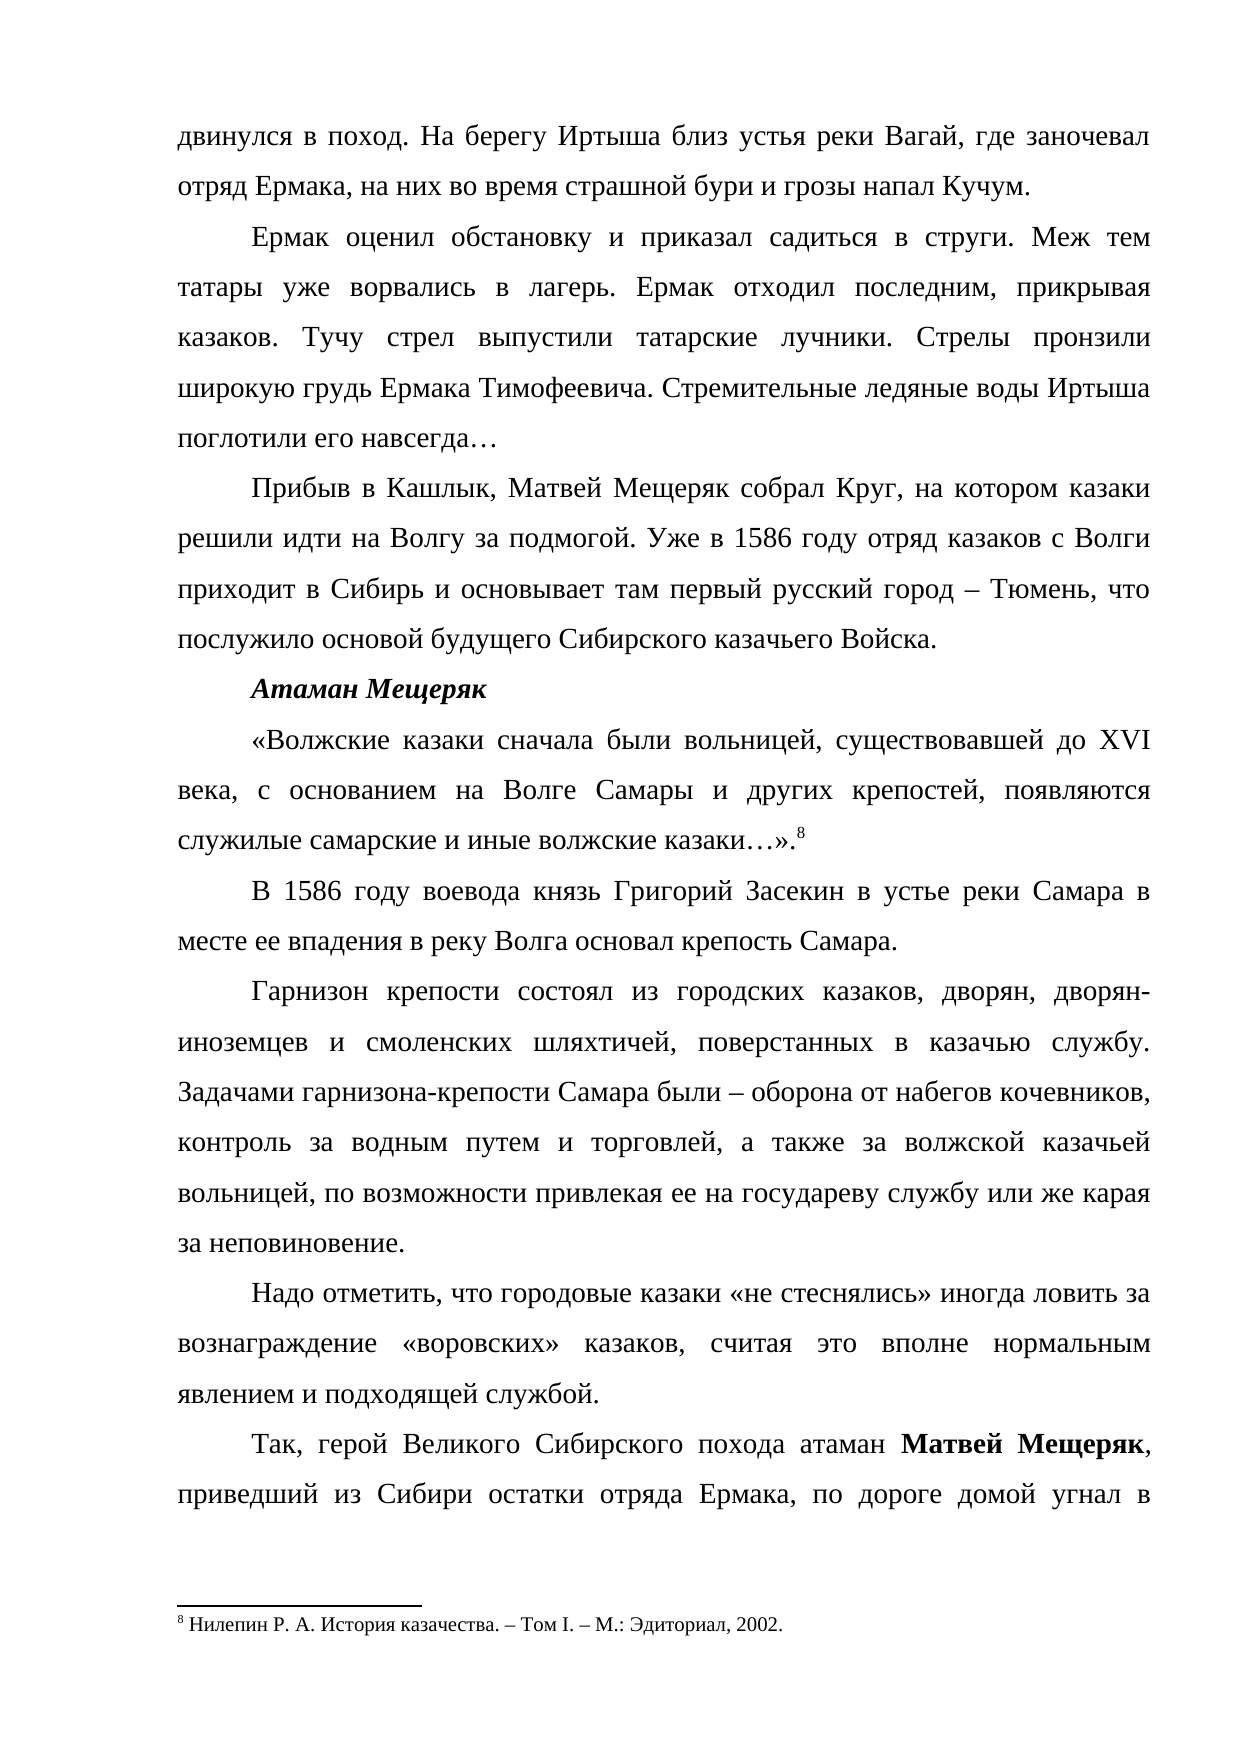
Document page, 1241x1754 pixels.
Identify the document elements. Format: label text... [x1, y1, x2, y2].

text Атаман Мещеряк [177, 672, 1152, 705]
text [177, 1426, 1152, 1510]
text В 1586 году воевода князь Григорий Засекин в устье реки Самара в месте ее впадения в реку Волга основал крепость Самара. [177, 873, 1152, 957]
text Ермак оценил обстановку и приказал садиться в струги. Меж тем татары уже ворвались в лагерь. Ермак отходил последним, прикрывая казаков. Тучу стрел выпустили татарские лучники. Стрелы пронзили широкую грудь Ермака Тимофеевича. Стремительные ледяные воды Иртыша поглотили его навсегда… [177, 219, 1152, 453]
text Прибыв в Кашлык, Матвей Мещеряк собрал Круг, на котором казаки решили идти на Волгу за подмогой. Уже в 1586 году отряд казаков с Волги приходит в Сибирь и основывает там первый русский город – Тюмень, что послужило основой будущего Сибирского казачьего Войска. [177, 470, 1152, 655]
text «Волжские казаки сначала были вольницей, существовавшей до XVI века, с основанием на Волге Самары и других крепостей, появляются служилые самарские и иные волжские казаки…». [177, 722, 1152, 856]
text Надо отметить, что городовые казаки «не стеснялись» иногда ловить за вознаграждение «воровских» казаков, считая это вполне нормальным явлением и подходящей службой. [177, 1275, 1152, 1409]
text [177, 118, 1152, 202]
text Гарнизон крепости состоял из городских казаков, дворян, дворян-иноземцев и смоленских шляхтичей, поверстанных в казачью службу. Задачами гарнизона-крепости Самара были – оборона от набегов кочевников, контроль за водным путем и торговлей, а также за волжской казачьей вольницей, по возможности привлекая ее на государеву службу или же карая за неповиновение. [177, 973, 1152, 1258]
